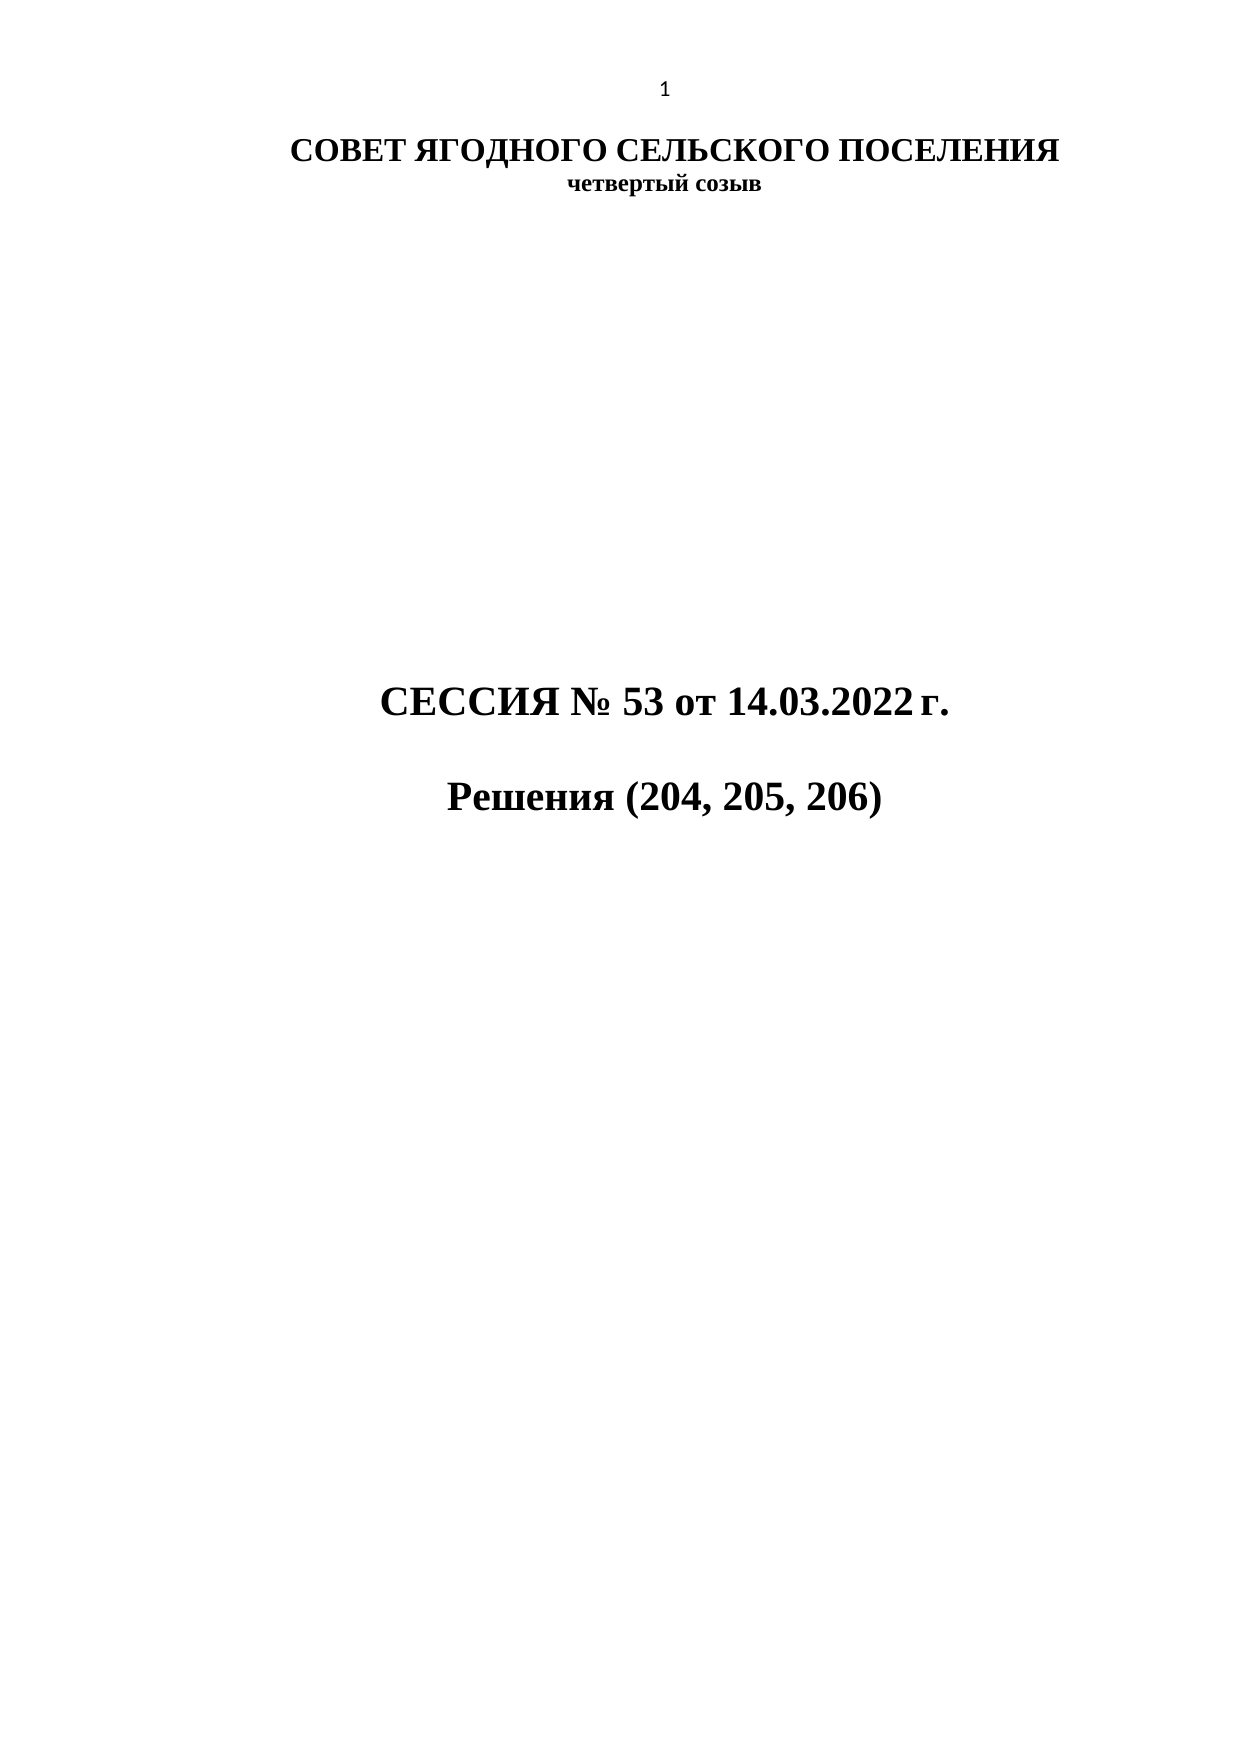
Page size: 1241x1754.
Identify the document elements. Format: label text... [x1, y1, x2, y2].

text СЕССИЯ № 53 от 14.03.2022 г. [177, 676, 1152, 724]
text четвертый созыв [177, 168, 1152, 197]
text СОВЕТ ЯГОДНОГО СЕЛЬСКОГО ПОСЕЛЕНИЯ [177, 130, 1152, 168]
text Решения (204, 205, 206) [177, 772, 1152, 820]
